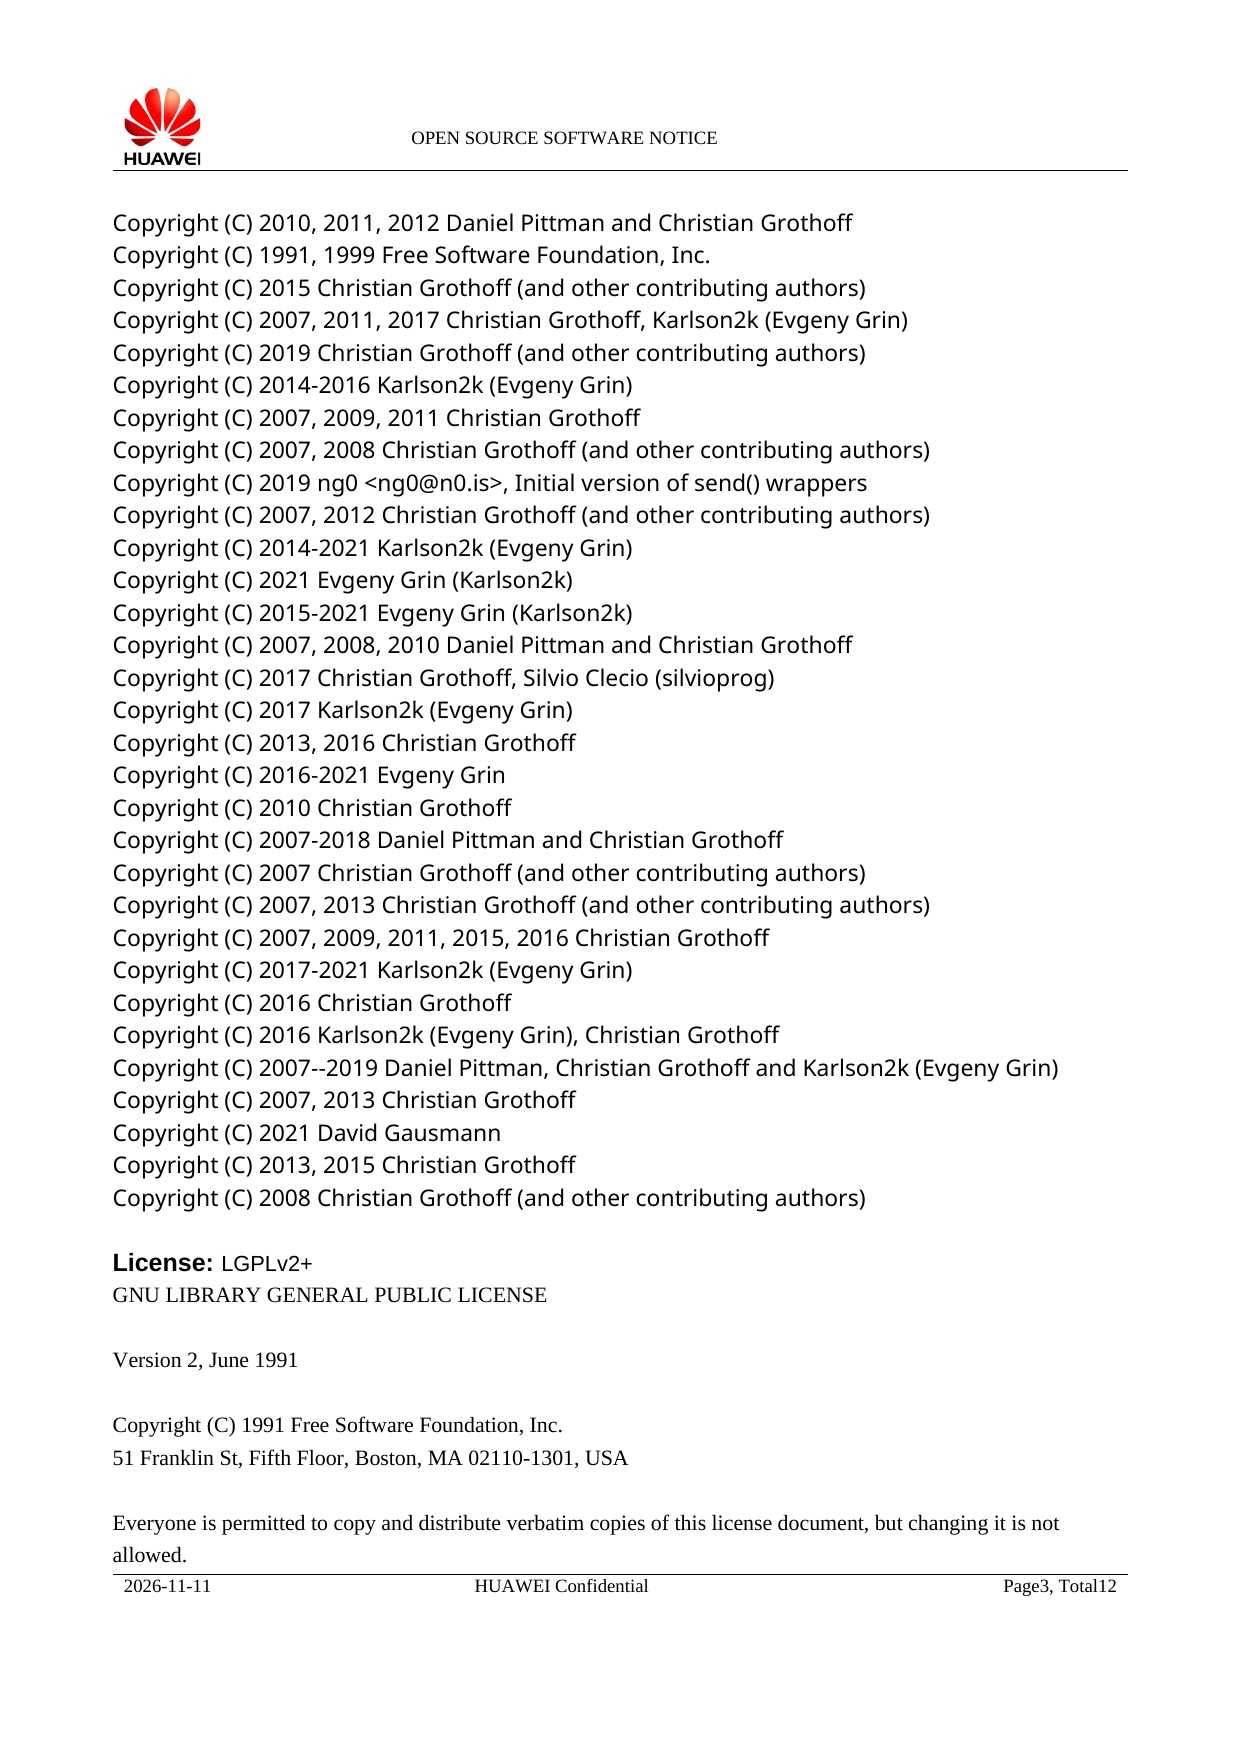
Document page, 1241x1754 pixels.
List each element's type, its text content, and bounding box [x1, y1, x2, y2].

picture [124, 88, 201, 165]
text License: LGPLv2+ [112, 1246, 1128, 1279]
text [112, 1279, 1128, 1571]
